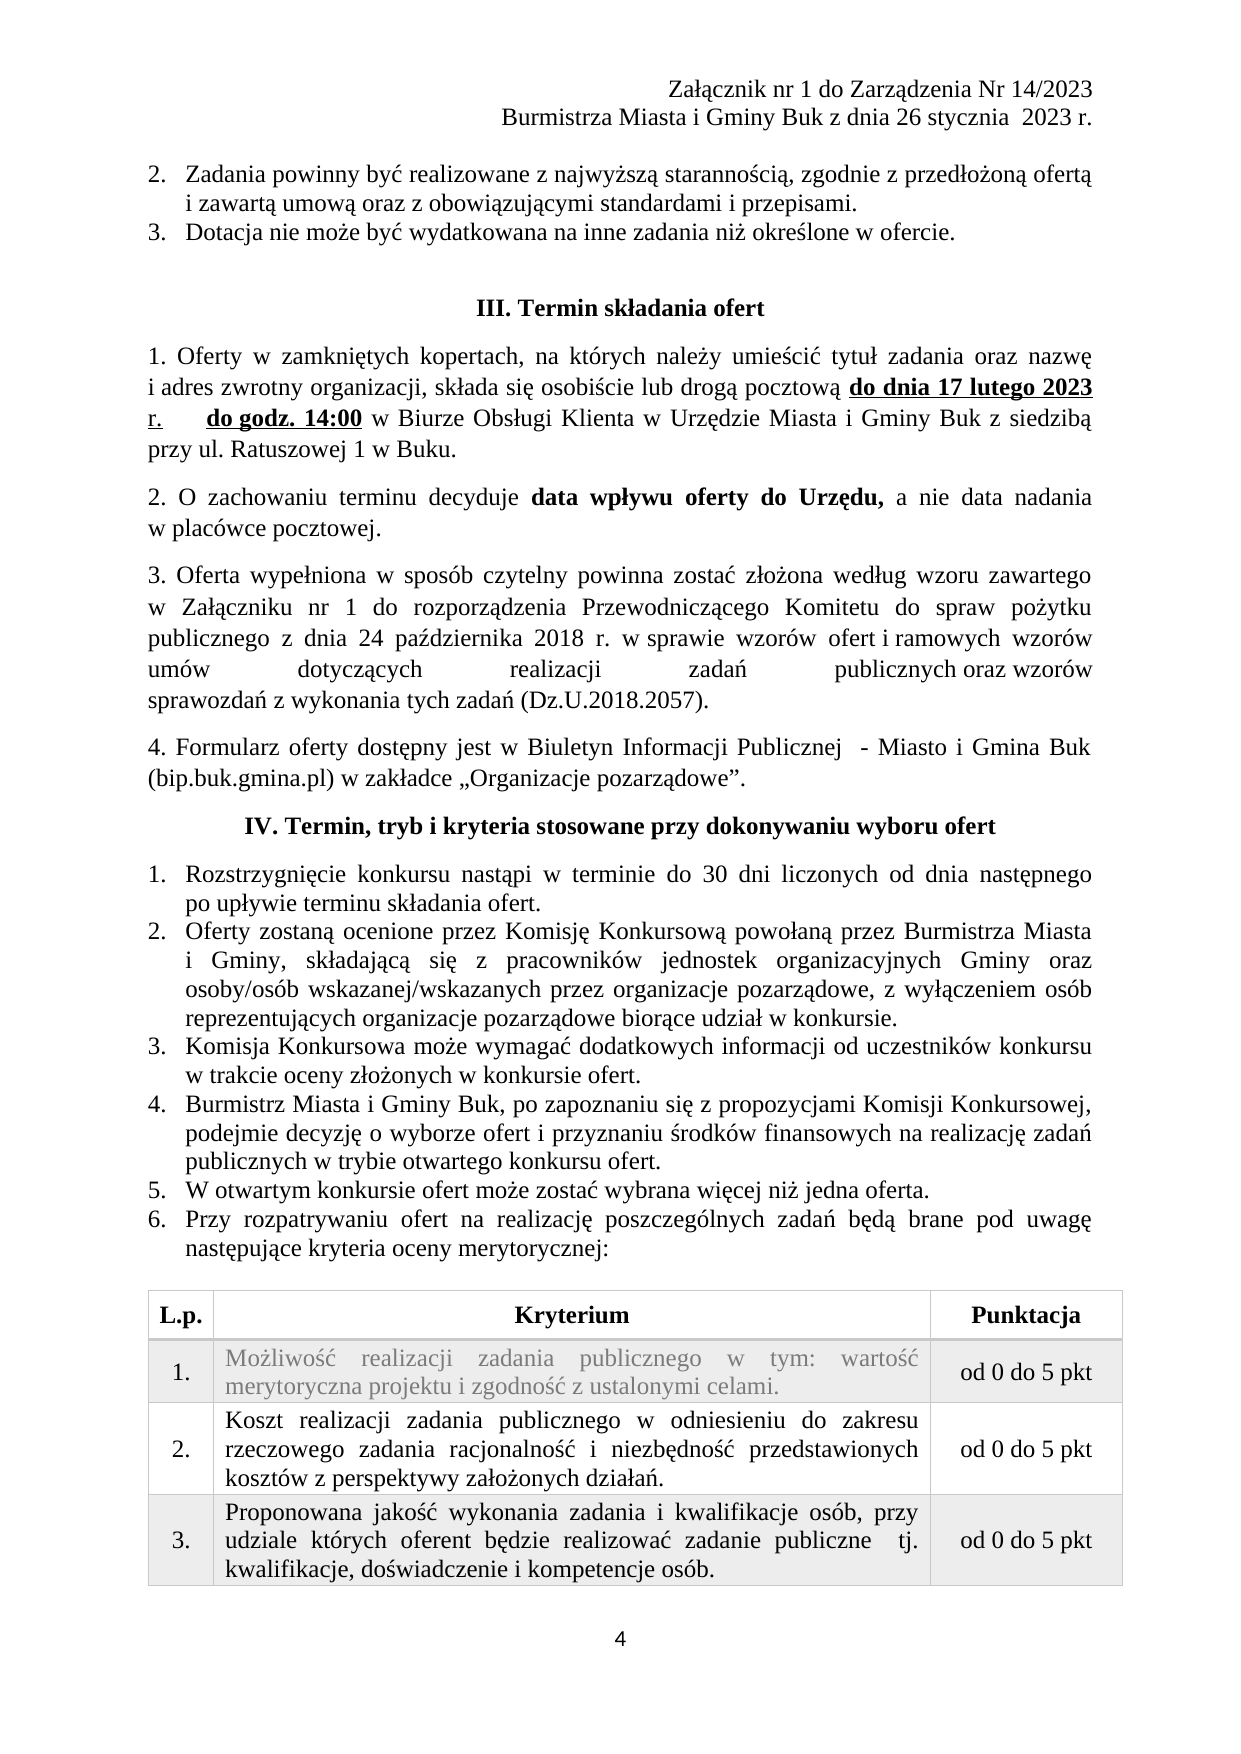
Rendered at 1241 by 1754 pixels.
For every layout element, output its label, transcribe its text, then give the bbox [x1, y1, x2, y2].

table_cell 2. [149, 1403, 213, 1494]
list Rozstrzygnięcie konkursu nastąpi w terminie do 30 dni liczonych od dnia następnego po upływie terminu składania ofert. [148, 859, 1093, 916]
table_header Kryterium [214, 1291, 930, 1337]
table_cell od 0 do 5 pkt [931, 1341, 1122, 1402]
table_cell Koszt realizacji zadania publicznego w odniesieniu do zakresu rzeczowego zadania racjonalność i niezbędność przedstawionych kosztów z perspektywy założonych działań. [214, 1403, 930, 1494]
table_cell od 0 do 5 pkt [931, 1495, 1122, 1585]
table_cell 1. [149, 1341, 213, 1402]
table_header L.p. [149, 1291, 213, 1337]
text 1. Oferty w zamkniętych kopertach, na których należy umieścić tytuł zadania oraz nazwę i adres zwrotny organizacji, składa się osobiście lub drogą pocztową do dnia 17 lutego 2023 r. do godz. 14:00 w Biurze Obsługi Klienta w Urzędzie Miasta i Gminy Buk z siedzibą przy ul. Ratuszowej 1 w Buku. [148, 341, 1093, 463]
text 3. Oferta wypełniona w sposób czytelny powinna zostać złożona według wzoru zawartego w Załączniku nr 1 do rozporządzenia Przewodniczącego Komitetu do spraw pożytku publicznego z dnia 24 października 2018 r. w sprawie wzorów ofert i ramowych wzorów umów dotyczących realizacji zadań publicznych oraz wzorów sprawozdań z wykonania tych zadań (Dz.U.2018.2057). [148, 561, 1093, 713]
list W otwartym konkursie ofert może zostać wybrana więcej niż jedna oferta. [148, 1175, 1093, 1204]
list Burmistrz Miasta i Gminy Buk, po zapoznaniu się z propozycjami Komisji Konkursowej, podejmie decyzję o wyborze ofert i przyznaniu środków finansowych na realizację zadań publicznych w trybie otwartego konkursu ofert. [148, 1089, 1093, 1175]
text III. Termin składania ofert [148, 293, 1093, 322]
list Komisja Konkursowa może wymagać dodatkowych informacji od uczestników konkursu w trakcie oceny złożonych w konkursie ofert. [148, 1031, 1093, 1089]
list Dotacja nie może być wydatkowana na inne zadania niż określone w ofercie. [148, 217, 1093, 246]
table_cell 3. [149, 1495, 213, 1585]
list Przy rozpatrywaniu ofert na realizację poszczególnych zadań będą brane pod uwagę następujące kryteria oceny merytorycznej: [148, 1204, 1093, 1261]
text IV. Termin, tryb i kryteria stosowane przy dokonywaniu wyboru ofert [148, 811, 1093, 840]
text 2. O zachowaniu terminu decyduje data wpływu oferty do Urzędu, a nie data nadania w placówce pocztowej. [148, 482, 1093, 542]
text 4. Formularz oferty dostępny jest w Biuletyn Informacji Publicznej - Miasto i Gmina Buk (bip.buk.gmina.pl) w zakładce „Organizacje pozarządowe”. [148, 732, 1093, 792]
table_header Punktacja [931, 1291, 1122, 1337]
list Zadania powinny być realizowane z najwyższą starannością, zgodnie z przedłożoną ofertą i zawartą umową oraz z obowiązującymi standardami i przepisami. [148, 159, 1093, 217]
table_cell Proponowana jakość wykonania zadania i kwalifikacje osób, przy udziale których oferent będzie realizować zadanie publiczne tj. kwalifikacje, doświadczenie i kompetencje osób. [214, 1495, 930, 1585]
table_cell od 0 do 5 pkt [931, 1403, 1122, 1494]
table_cell Możliwość realizacji zadania publicznego w tym: wartość merytoryczna projektu i zgodność z ustalonymi celami. [214, 1341, 930, 1402]
list Oferty zostaną ocenione przez Komisję Konkursową powołaną przez Burmistrza Miasta i Gminy, składającą się z pracowników jednostek organizacyjnych Gminy oraz osoby/osób wskazanej/wskazanych przez organizacje pozarządowe, z wyłączeniem osób reprezentujących organizacje pozarządowe biorące udział w konkursie. [148, 916, 1093, 1031]
